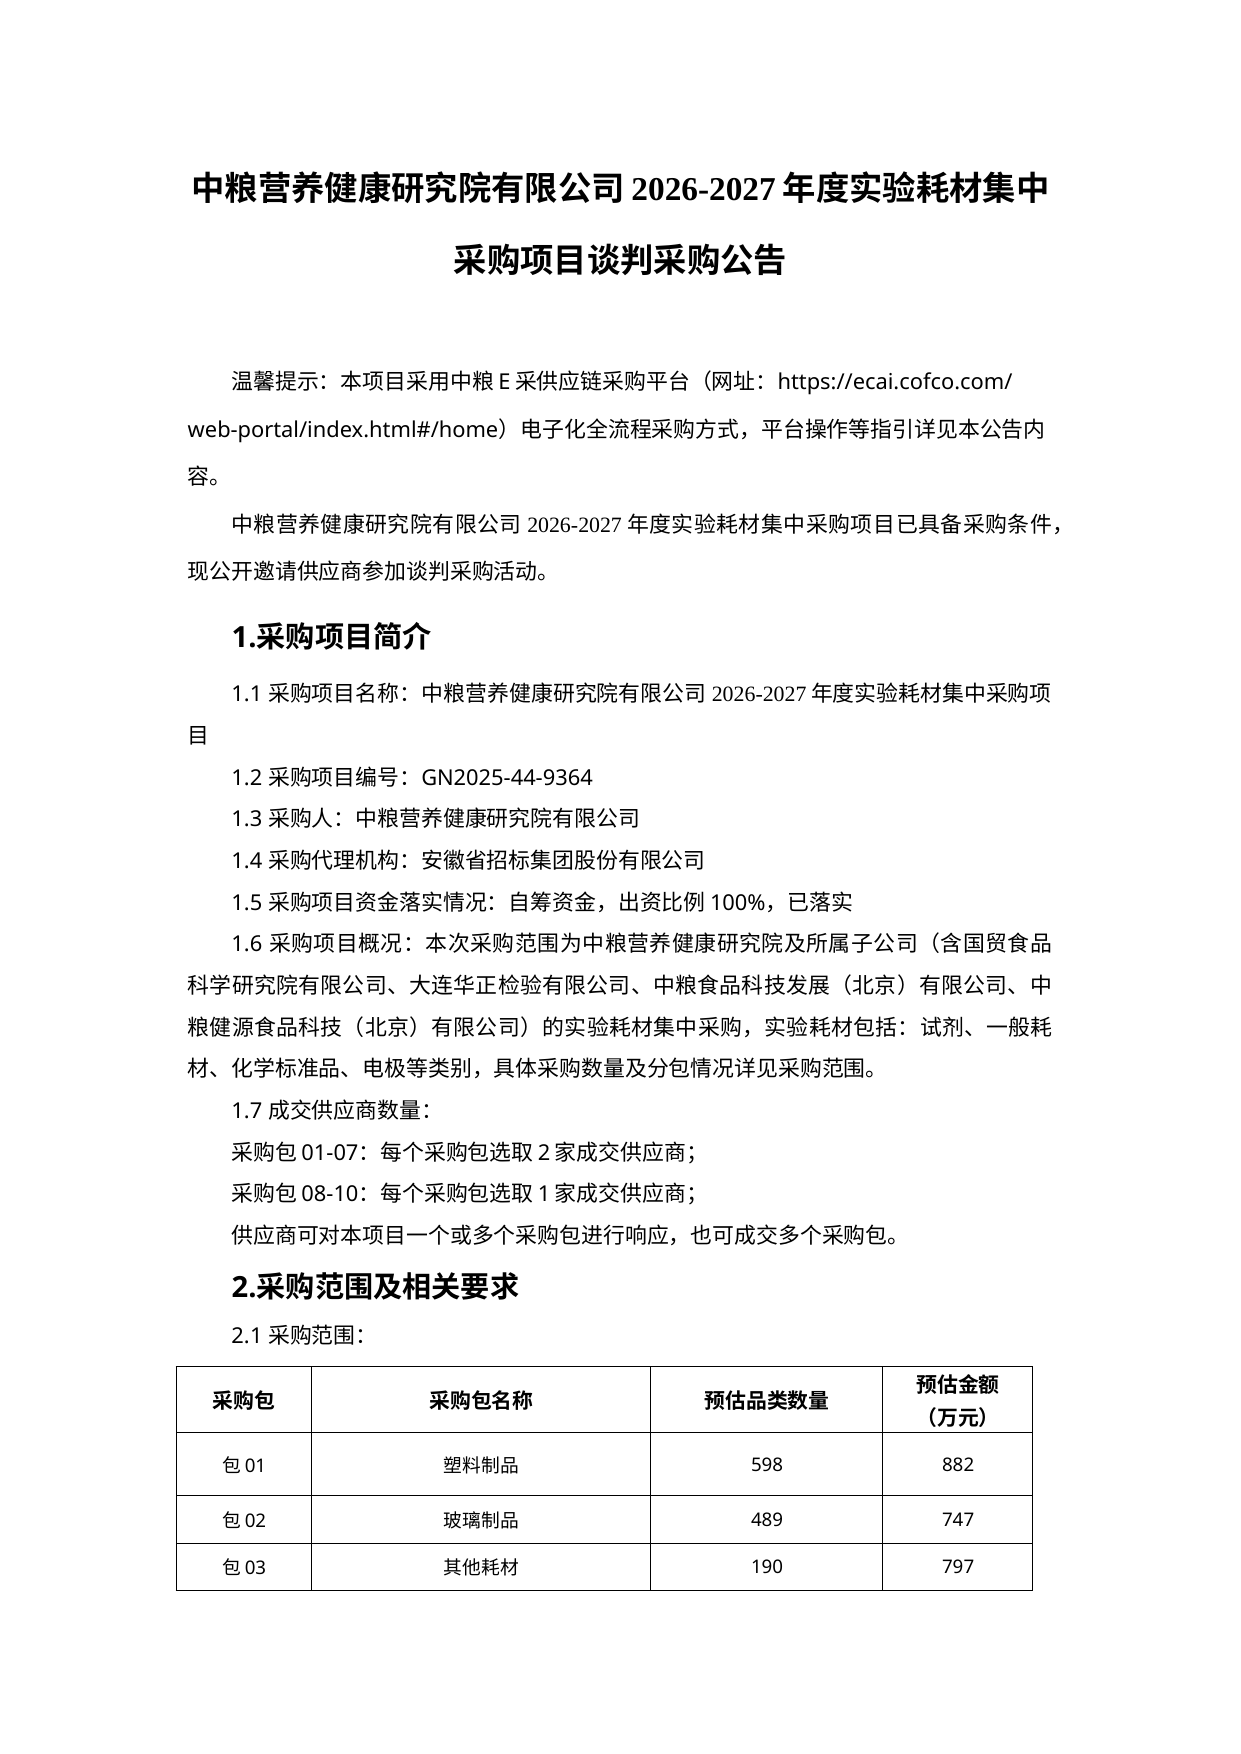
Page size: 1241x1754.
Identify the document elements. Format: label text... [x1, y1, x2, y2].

table_cell 包01 [177, 1433, 311, 1495]
text 温馨提示：本项目采用中粮E采供应链采购平台（网址：https://ecai.cofco.com/web-portal/index.html#/home）电子化全流程采购方式，平台操作等指引详见本公告内容。 [187, 364, 1053, 491]
text 1.3 采购人：中粮营养健康研究院有限公司 [187, 793, 1053, 835]
table_cell 797 [883, 1544, 1032, 1590]
table_header 预估品类数量 [651, 1367, 882, 1432]
list 2.采购范围及相关要求 [187, 1264, 1053, 1306]
table_cell 玻璃制品 [312, 1496, 650, 1542]
table_cell 190 [651, 1544, 882, 1590]
text 中粮营养健康研究院有限公司2026-2027年度实验耗材集中采购项目谈判采购公告 [187, 162, 1053, 282]
text 1.4 采购代理机构：安徽省招标集团股份有限公司 [187, 835, 1053, 877]
table_header 预估金额 （万元） [883, 1367, 1032, 1432]
text 1.采购项目简介 [187, 614, 1053, 656]
text 1.5 采购项目资金落实情况：自筹资金，出资比例100%，已落实 [187, 877, 1053, 918]
text 1.7 成交供应商数量： [187, 1085, 1053, 1127]
table_header 采购包名称 [312, 1367, 650, 1432]
table_header 采购包 [177, 1367, 311, 1432]
table_cell 其他耗材 [312, 1544, 650, 1590]
table_cell 882 [883, 1433, 1032, 1495]
table_cell 塑料制品 [312, 1433, 650, 1495]
text 1.1 采购项目名称：中粮营养健康研究院有限公司2026-2027年度实验耗材集中采购项目 [187, 668, 1053, 752]
table_cell 598 [651, 1433, 882, 1495]
text 2.1 采购范围： [187, 1318, 1053, 1350]
table_cell 489 [651, 1496, 882, 1542]
table_cell 包03 [177, 1544, 311, 1590]
text 中粮营养健康研究院有限公司2026-2027年度实验耗材集中采购项目已具备采购条件，现公开邀请供应商参加谈判采购活动。 [187, 507, 1053, 586]
text 1.2 采购项目编号：GN2025-44-9364 [187, 752, 1053, 793]
text 采购包01-07：每个采购包选取2家成交供应商； [187, 1127, 1053, 1168]
text 采购包08-10：每个采购包选取1家成交供应商； [187, 1168, 1053, 1210]
table_cell 747 [883, 1496, 1032, 1542]
text 1.6 采购项目概况：本次采购范围为中粮营养健康研究院及所属子公司（含国贸食品科学研究院有限公司、大连华正检验有限公司、中粮食品科技发展（北京）有限公司、中粮健源食品科技（北京）有限公司）的实验耗材集中采购，实验耗材包括：试剂、一般耗材、化学标准品、电极等类别，具体采购数量及分包情况详见采购范围。 [187, 918, 1053, 1085]
table_cell 包02 [177, 1496, 311, 1542]
text 供应商可对本项目一个或多个采购包进行响应，也可成交多个采购包。 [187, 1210, 1053, 1252]
